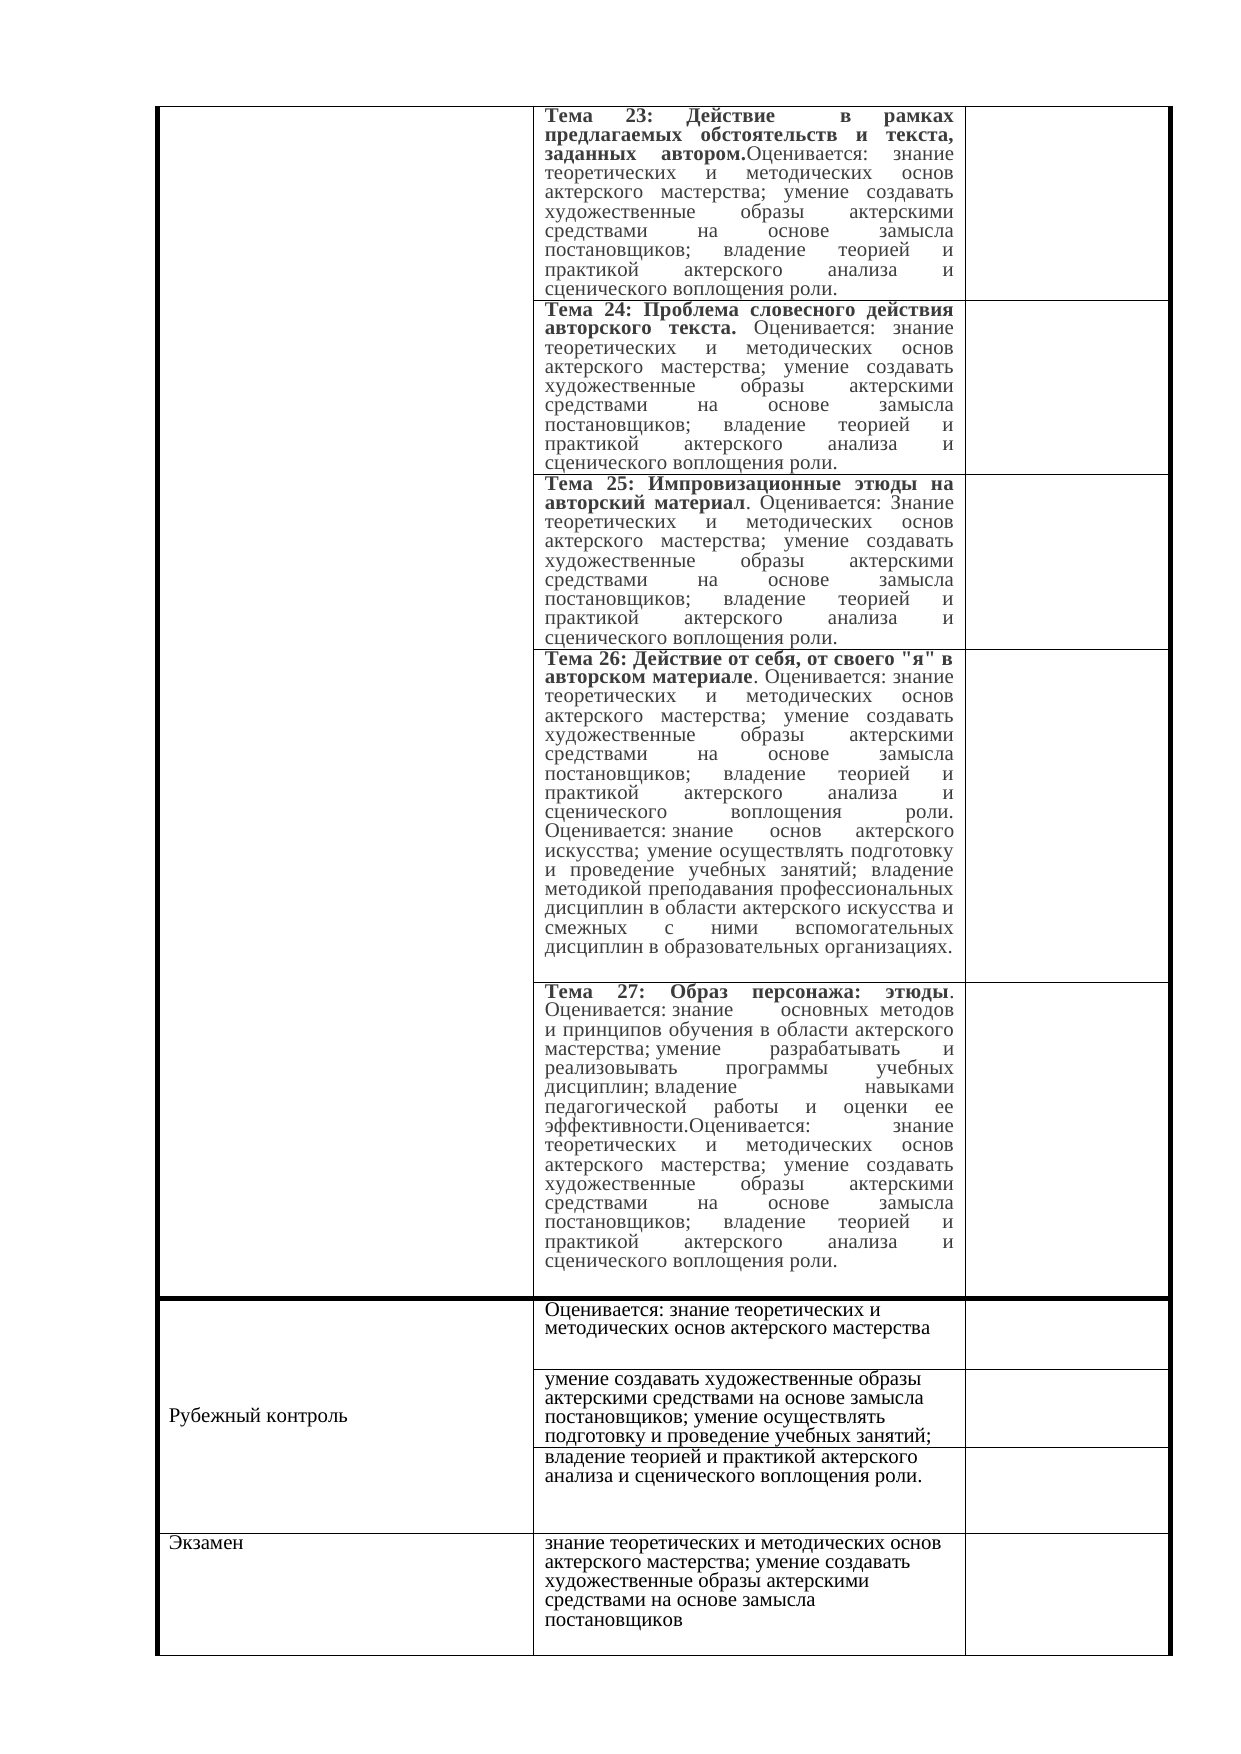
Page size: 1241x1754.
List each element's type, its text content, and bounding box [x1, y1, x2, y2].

table_cell знание теоретических и методических основ актерского мастерства; умение создавать художественные образы актерскими средствами на основе замысла постановщиков [534, 1534, 965, 1654]
table_cell [966, 107, 1168, 300]
table_cell умение создавать художественные образы актерскими средствами на основе замысла постановщиков; умение осуществлять подготовку и проведение учебных занятий; [534, 1370, 965, 1447]
table_cell [966, 1301, 1168, 1369]
table_cell Оценивается: знание теоретических и методических основ актерского мастерства [534, 1301, 965, 1369]
table_cell [966, 475, 1168, 649]
table_cell [966, 1370, 1168, 1447]
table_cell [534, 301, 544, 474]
table_cell Тема 27: Образ персонажа: этюды. Оценивается: знание основных методов и принципов обучения в области актерского мастерства; умение разрабатывать и реализовывать программы учебных дисциплин; владение навыками педагогической работы и оценки ее эффективности.Оценивается: знание теоретических и методических основ актерского мастерства; умение создавать художественные образы актерскими средствами на основе замысла постановщиков; владение теорией и практикой актерского анализа и сценического воплощения роли. [534, 983, 965, 1296]
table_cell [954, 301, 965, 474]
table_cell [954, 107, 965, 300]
table_cell Тема 26: Действие от себя, от своего "я" в авторском материале. Оценивается: знание теоретических и методических основ актерского мастерства; умение создавать художественные образы актерскими средствами на основе замысла постановщиков; владение теорией и практикой актерского анализа и сценического воплощения роли. Оценивается: знание основ актерского искусства; умение осуществлять подготовку и проведение учебных занятий; владение методикой преподавания профессиональных дисциплин в области актерского искусства и смежных с ними вспомогательных дисциплин в образовательных организациях. [534, 650, 965, 982]
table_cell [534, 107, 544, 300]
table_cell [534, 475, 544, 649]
table_cell [966, 650, 1168, 982]
table_cell владение теорией и практикой актерского анализа и сценического воплощения роли. [534, 1448, 965, 1533]
table_cell [966, 1448, 1168, 1533]
table_cell [966, 983, 1168, 1296]
table_cell Рубежный контроль [160, 1301, 533, 1533]
table_cell [966, 301, 1168, 474]
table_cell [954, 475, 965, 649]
table_cell [966, 1534, 1168, 1654]
table_cell Экзамен [160, 1534, 533, 1654]
